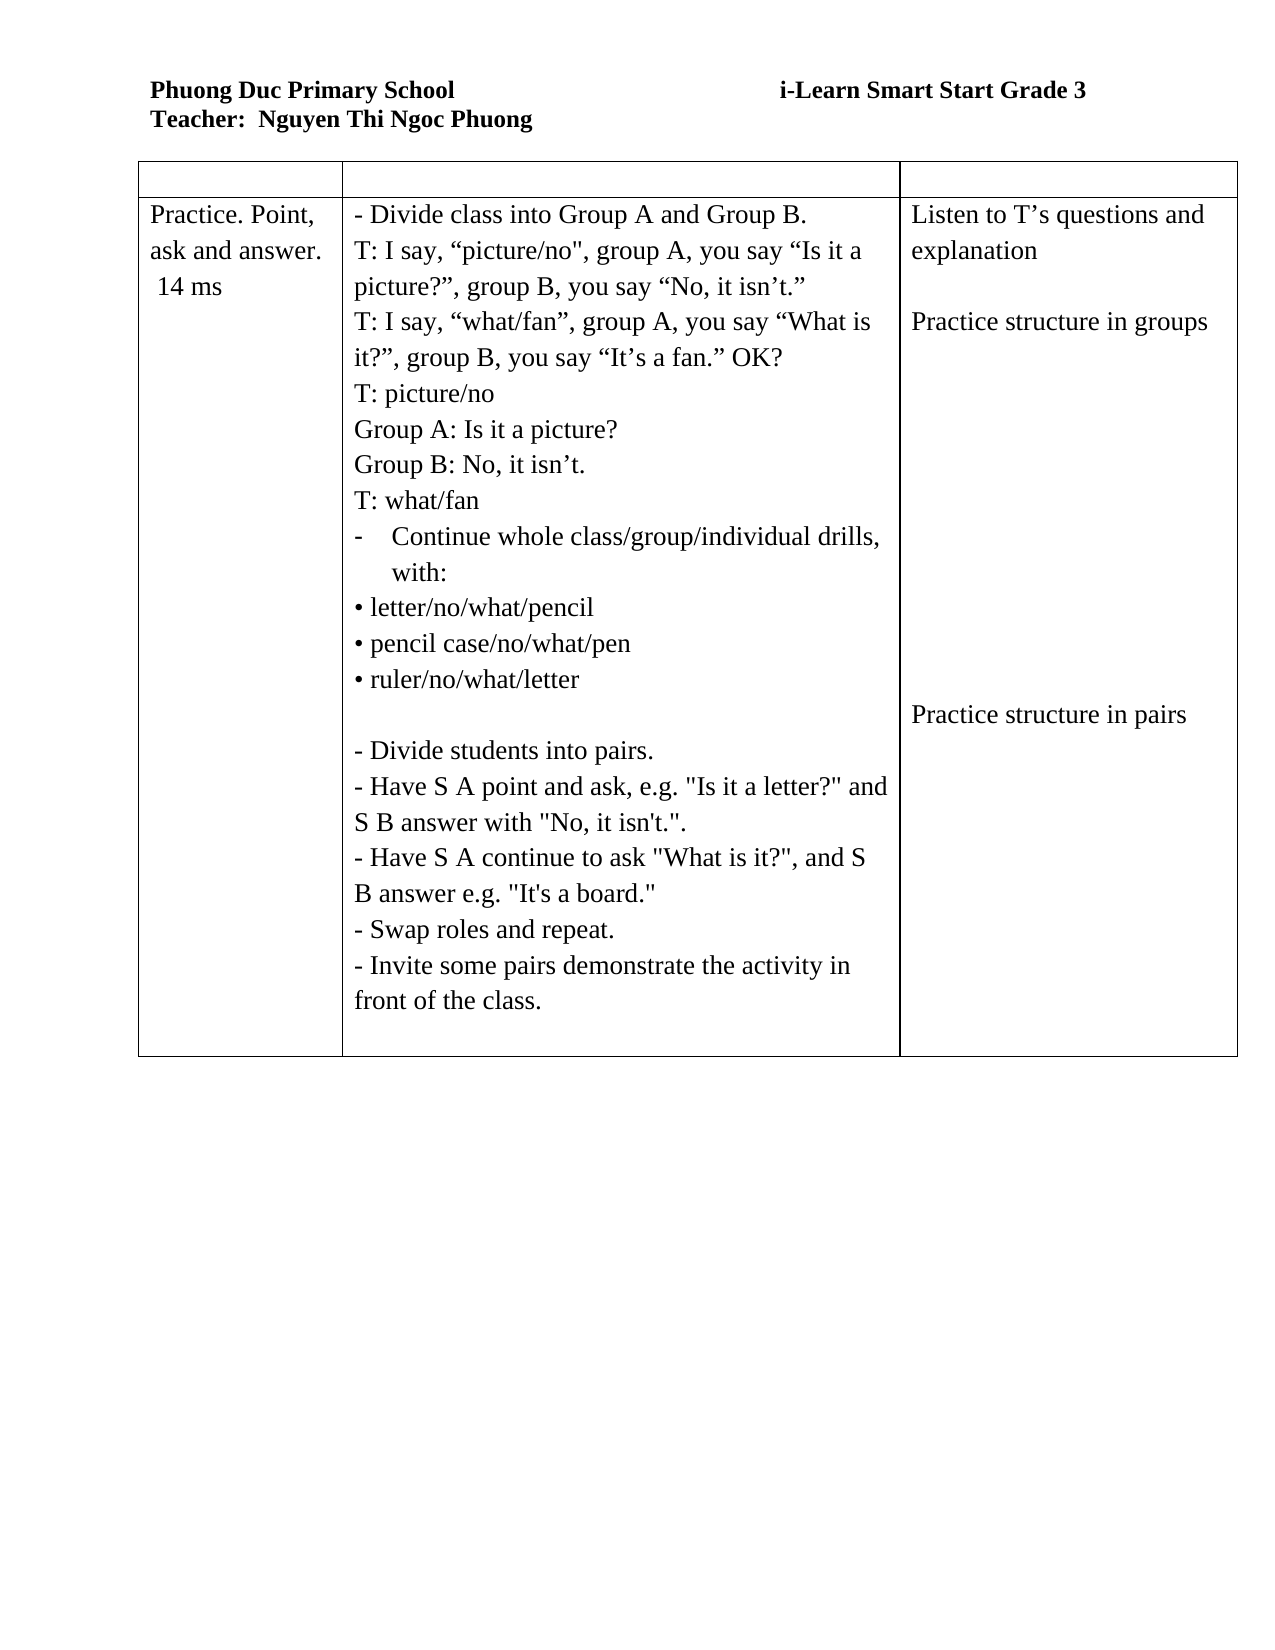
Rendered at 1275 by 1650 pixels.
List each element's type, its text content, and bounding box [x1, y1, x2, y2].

table_cell Listen to T’s questions and explanation Practice structure in groups Practice structure in pairs [901, 198, 1237, 1056]
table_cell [343, 162, 899, 197]
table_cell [901, 162, 1237, 197]
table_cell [139, 162, 342, 197]
table_cell - Divide class into Group A and Group B. T: I say, “picture/no", group A, you say “Is it a picture?”, group B, you say “No, it isn’t.” T: I say, “what/fan”, group A, you say “What is it?”, group B, you say “It’s a fan.” OK? T: picture/no Group A: Is it a picture? Group B: No, it isn’t. T: what/fan Continue whole class/group/individual drills, with: • letter/no/what/pencil • pencil case/no/what/pen • ruler/no/what/letter - Divide students into pairs. - Have S A point and ask, e.g. "Is it a letter?" and S B answer with "No, it isn't.". - Have S A continue to ask "What is it?", and S B answer e.g. "It's a board." - Swap roles and repeat. - Invite some pairs demonstrate the activity in front of the class. [343, 198, 899, 1056]
table_cell Practice. Point, ask and answer. 14 ms [139, 198, 342, 1056]
